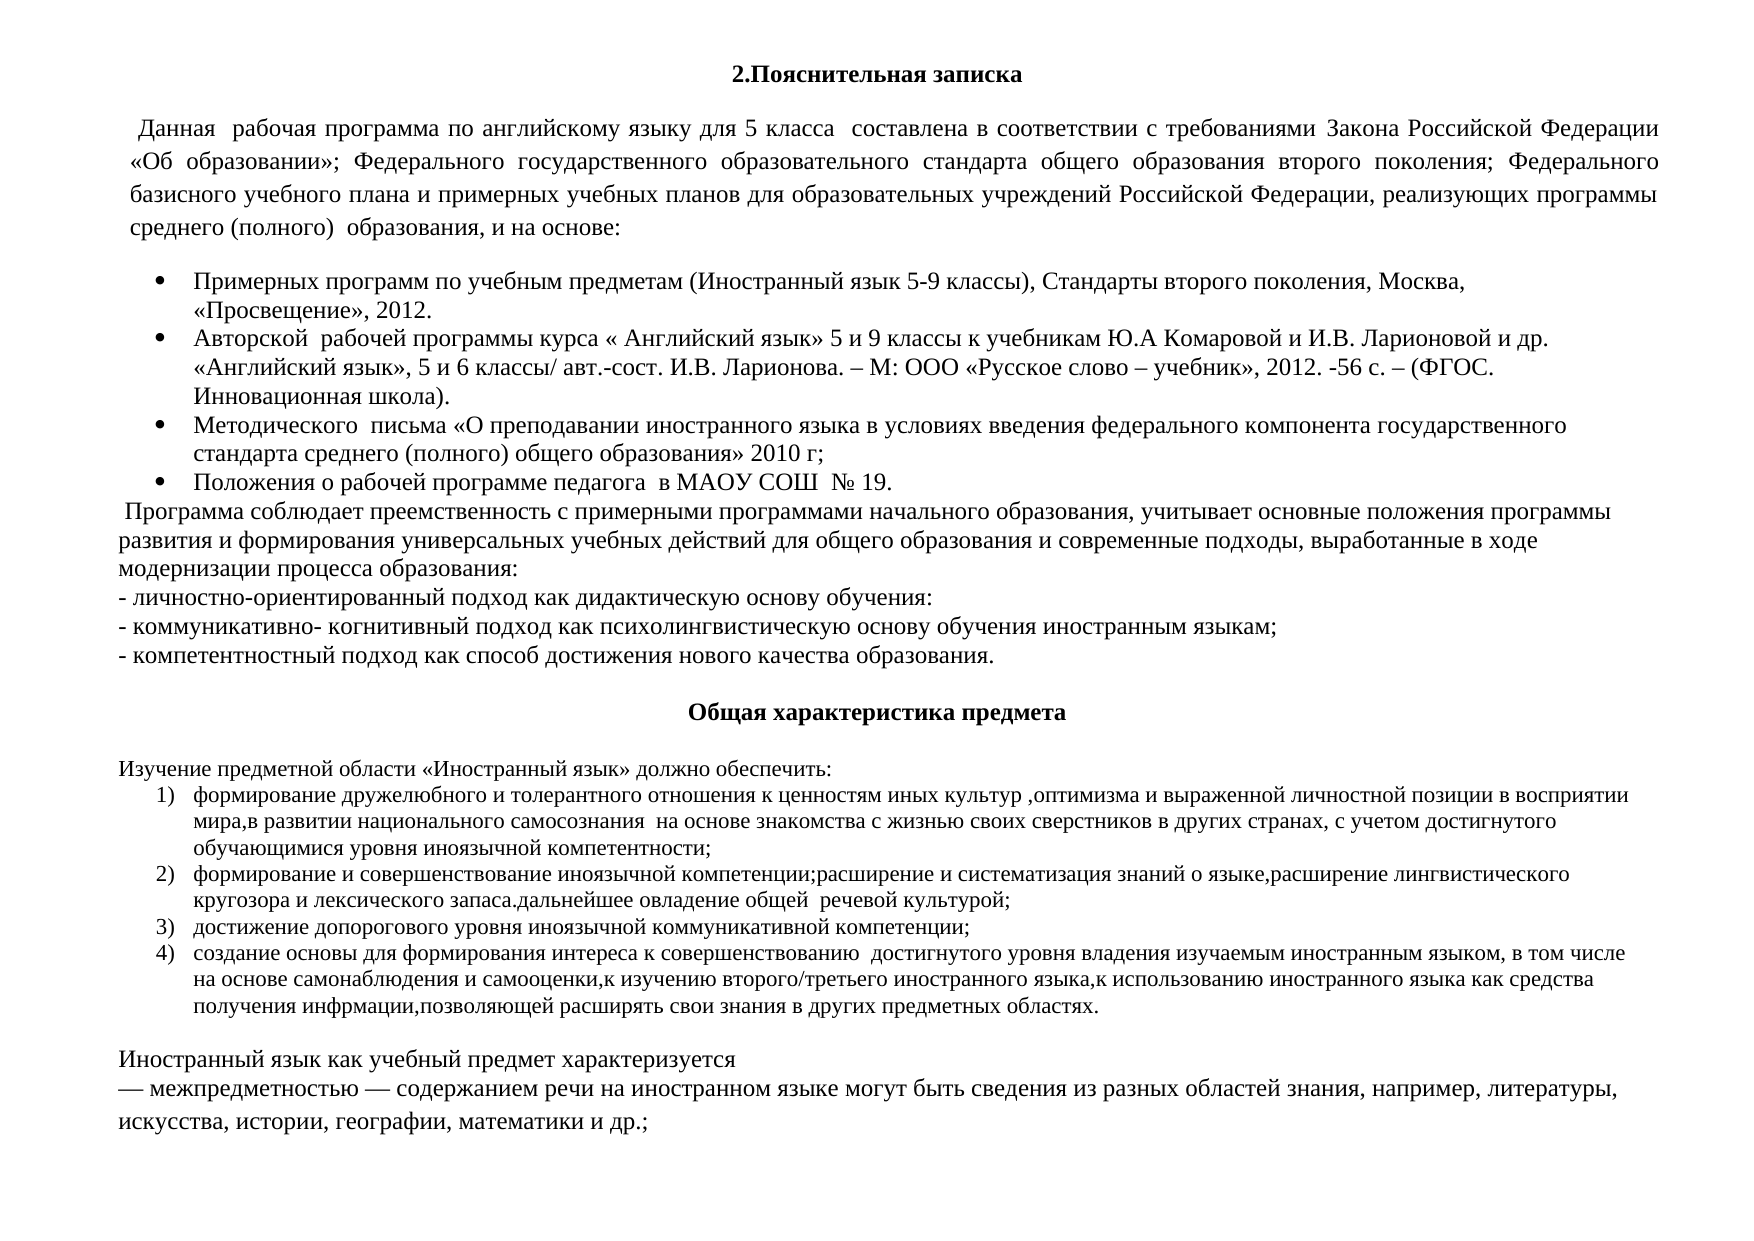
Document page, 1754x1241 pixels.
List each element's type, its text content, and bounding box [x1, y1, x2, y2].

text Изучение предметной области «Иностранный язык» должно обеспечить: [118, 755, 1636, 781]
list формирование дружелюбного и толерантного отношения к ценностям иных культур ,оптимизма и выраженной личностной позиции в восприятии мира,в развитии национального самосознания на основе знакомства с жизнью своих сверстников в других странах, с учетом достигнутого обучающимися уровня иноязычной компетентности; [156, 781, 1636, 860]
list Методического письма «О преподавании иностранного языка в условиях введения федерального компонента государственного стандарта среднего (полного) общего образования» ; [156, 410, 1577, 467]
text Программа соблюдает преемственность с примерными программами начального образования, учитывает основные положения программы развития и формирования универсальных учебных действий для общего образования и современные подходы, выработанные в ходе модернизации процесса образования: [118, 496, 1636, 582]
list формирование и совершенствование иноязычной компетенции;расширение и систематизация знаний о языке,расширение лингвистического кругозора и лексического запаса.дальнейшее овладение общей речевой культурой; [156, 860, 1636, 913]
text 2.Пояснительная записка [118, 59, 1636, 88]
list Положения о рабочей программе педагога в МАОУ СОШ № 19. [156, 467, 1636, 496]
list Примерных программ по учебным предметам (Иностранный язык 5-9 классы), Стандарты второго поколения, Москва, «Просвещение», 2012. [156, 266, 1636, 323]
text Данная рабочая программа по английскому языку для 5 класса составлена в соответствии с требованиями Закона Российской Федерации «Об образовании»; Федерального государственного образовательного стандарта общего образования второго поколения; Федерального базисного учебного плана и примерных учебных планов для образовательных учреждений Российской Федерации, реализующих программы среднего (полного) образования, и на основе: [129, 113, 1659, 241]
list создание основы для формирования интереса к совершенствованию достигнутого уровня владения изучаемым иностранным языком, в том числе на основе самонаблюдения и самооценки,к изучению второго/третьего иностранного языка,к использованию иностранного языка как средства получения инфрмации,позволяющей расширять свои знания в других предметных областях. [156, 939, 1636, 1018]
text Общая характеристика предмета [118, 697, 1636, 726]
text — межпредметностью — содержанием речи на иностранном языке могут быть сведения из разных областей знания, например, литературы, искусства, истории, географии, математики и др.; [118, 1073, 1636, 1135]
text Иностранный язык как учебный предмет характеризуется [118, 1044, 1636, 1073]
list Авторской рабочей программы курса « Английский язык» 5 и 9 классы к учебникам Ю.А Комаровой и И.В. Ларионовой и др. «Английский язык», 5 и 6 классы/ авт.-сост. И.В. Ларионова. – М: ООО «Русское слово – учебник», 2012. -56 с. – (ФГОС. Инновационная школа). [156, 323, 1636, 410]
text - компетентностный подход как способ достижения нового качества образования. [118, 640, 1636, 668]
text - личностно-ориентированный подход как дидактическую основу обучения: [118, 582, 1636, 611]
text - коммуникативно- когнитивный подход как психолингвистическую основу обучения иностранным языкам; [118, 611, 1636, 640]
list достижение допорогового уровня иноязычной коммуникативной компетенции; [156, 913, 1636, 939]
